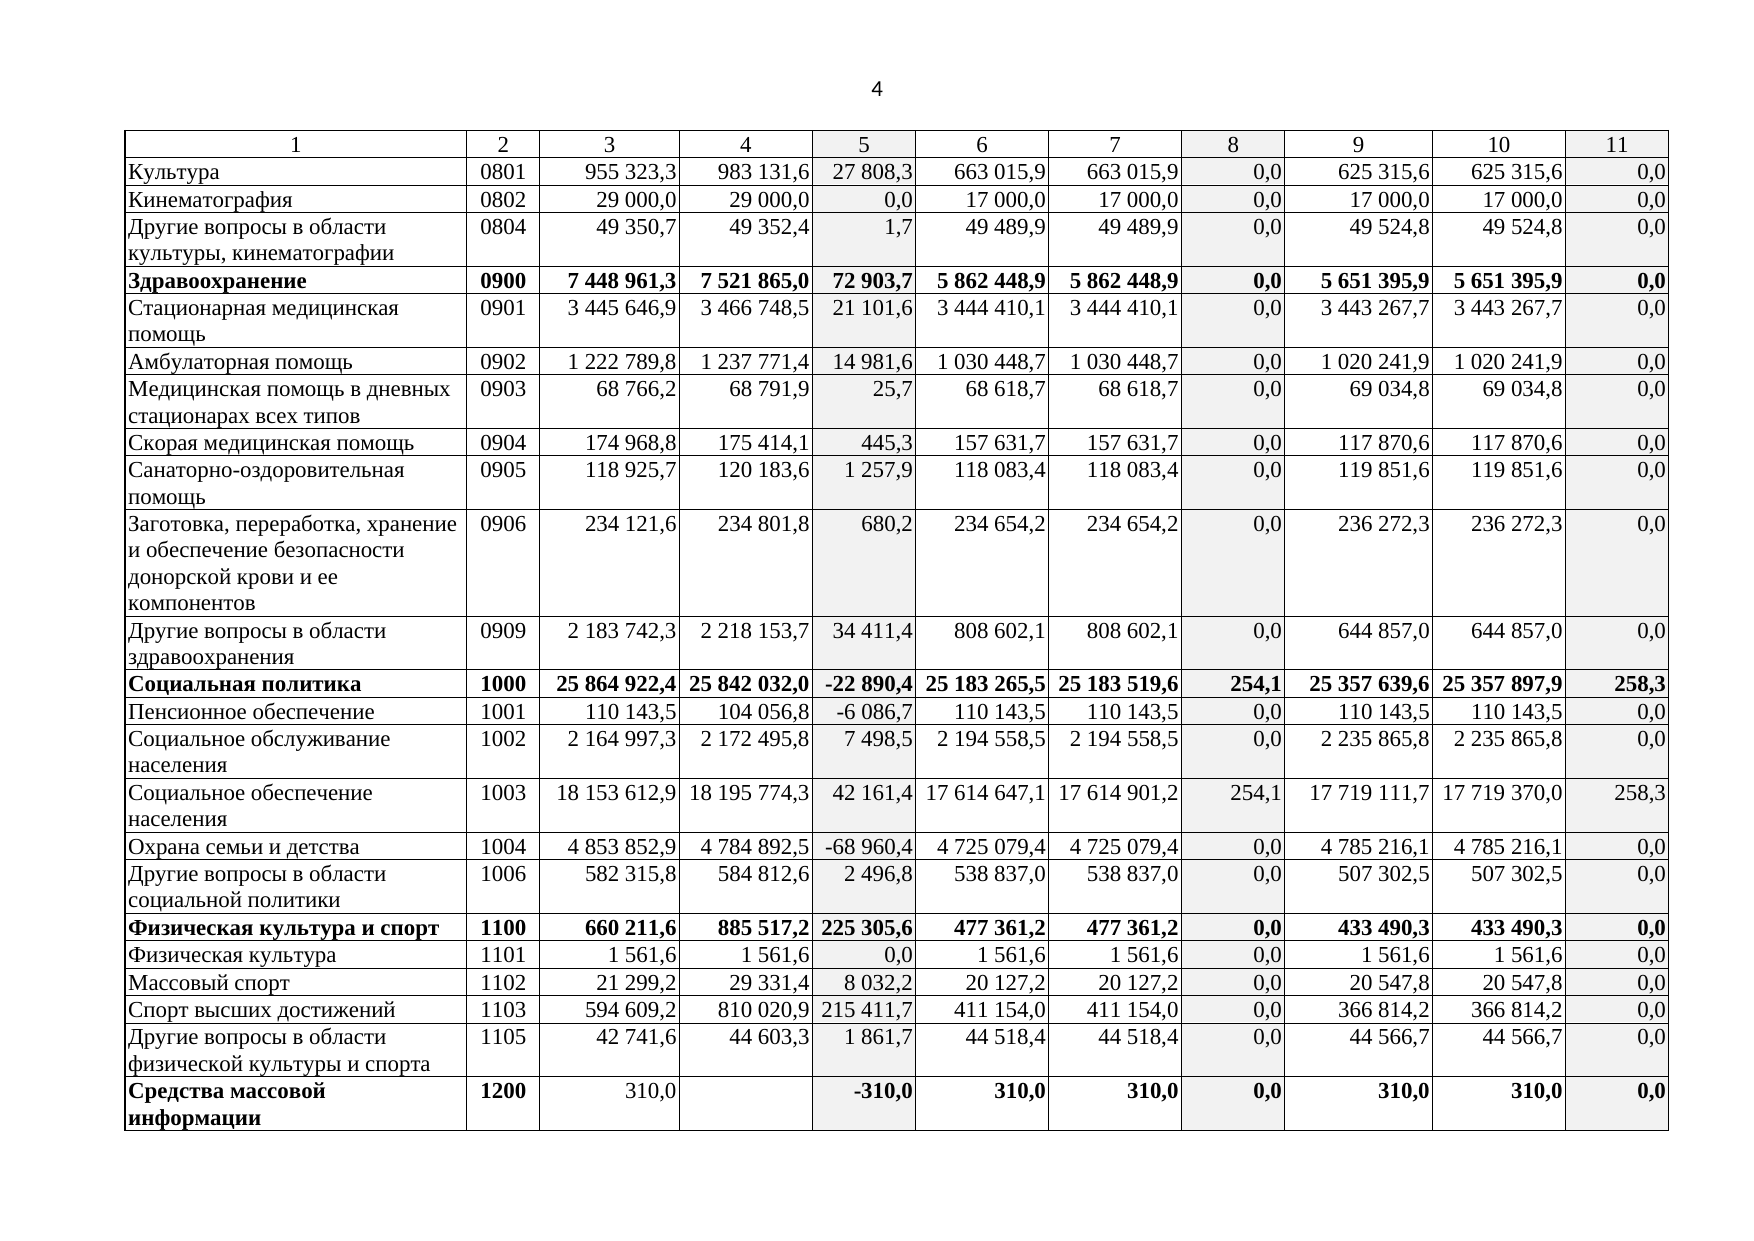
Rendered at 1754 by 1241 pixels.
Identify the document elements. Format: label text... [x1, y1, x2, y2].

table_cell 29 000,0 [540, 186, 679, 212]
table_cell 625 315,6 [1285, 158, 1432, 184]
table_cell 1 222 789,8 [540, 348, 679, 374]
table_cell 477 361,2 [916, 914, 1048, 940]
table_cell 0,0 [1566, 617, 1668, 669]
table_cell 234 654,2 [1049, 510, 1181, 616]
table_cell 0,0 [1566, 914, 1668, 940]
table_cell Санаторно-оздоровительная помощь [126, 456, 466, 509]
table_cell 110 143,5 [1049, 698, 1181, 724]
table_cell 234 121,6 [540, 510, 679, 616]
table_cell 68 791,9 [680, 375, 812, 428]
table_cell 3 466 748,5 [680, 294, 812, 347]
table_cell 1 030 448,7 [916, 348, 1048, 374]
table_cell 0904 [467, 429, 539, 455]
table_cell 0,0 [1182, 213, 1284, 266]
table_cell 0,0 [1182, 941, 1284, 968]
table_cell 29 000,0 [680, 186, 812, 212]
table_cell 1 861,7 [813, 1024, 915, 1076]
table_cell 0,0 [1182, 456, 1284, 509]
table_cell 2 218 153,7 [680, 617, 812, 669]
table_cell 411 154,0 [916, 996, 1048, 1022]
table_cell 1 020 241,9 [1285, 348, 1432, 374]
table_cell 254,1 [1182, 779, 1284, 832]
table_cell 234 654,2 [916, 510, 1048, 616]
table_cell Социальное обеспечение населения [126, 779, 466, 832]
table_cell 5 651 395,9 [1285, 267, 1432, 293]
table_cell [680, 1077, 812, 1130]
table_cell 27 808,3 [813, 158, 915, 184]
table_cell 2 235 865,8 [1433, 725, 1565, 778]
table_header 2 [467, 131, 539, 157]
table_cell 1100 [467, 914, 539, 940]
table_cell 104 056,8 [680, 698, 812, 724]
table_cell 310,0 [916, 1077, 1048, 1130]
table_cell Пенсионное обеспечение [126, 698, 466, 724]
table_cell 1 561,6 [680, 941, 812, 968]
table_cell 44 518,4 [916, 1024, 1048, 1076]
table_cell 110 143,5 [1433, 698, 1565, 724]
table_cell 49 524,8 [1433, 213, 1565, 266]
table_cell 0802 [467, 186, 539, 212]
table_cell 110 143,5 [916, 698, 1048, 724]
table_cell 42 161,4 [813, 779, 915, 832]
table_cell 3 443 267,7 [1433, 294, 1565, 347]
table_cell 1103 [467, 996, 539, 1022]
table_cell Культура [126, 158, 466, 184]
table_cell 20 547,8 [1285, 969, 1432, 995]
table_cell 0,0 [1182, 158, 1284, 184]
table_cell 2 194 558,5 [916, 725, 1048, 778]
table_cell 110 143,5 [1285, 698, 1432, 724]
table_cell 68 618,7 [916, 375, 1048, 428]
table_cell 17 614 901,2 [1049, 779, 1181, 832]
table_cell 4 725 079,4 [916, 833, 1048, 859]
table_cell 0,0 [1182, 996, 1284, 1022]
table_cell 310,0 [540, 1077, 679, 1130]
table_cell 25 183 265,5 [916, 670, 1048, 697]
table_header 9 [1285, 131, 1432, 157]
table_cell 25,7 [813, 375, 915, 428]
table_cell 2 183 742,3 [540, 617, 679, 669]
table_cell Социальное обслуживание населения [126, 725, 466, 778]
table_cell 49 352,4 [680, 213, 812, 266]
table_cell 4 853 852,9 [540, 833, 679, 859]
table_cell 258,3 [1566, 779, 1668, 832]
table_cell 119 851,6 [1433, 456, 1565, 509]
table_cell 2 172 495,8 [680, 725, 812, 778]
table_cell 69 034,8 [1433, 375, 1565, 428]
table_cell Стационарная медицинская помощь [126, 294, 466, 347]
table_cell 68 618,7 [1049, 375, 1181, 428]
table_cell 310,0 [1049, 1077, 1181, 1130]
table_cell 0,0 [1182, 1024, 1284, 1076]
table_cell 507 302,5 [1285, 860, 1432, 913]
table_cell 507 302,5 [1433, 860, 1565, 913]
table_cell 1,7 [813, 213, 915, 266]
table_cell 0,0 [1182, 914, 1284, 940]
table_cell 1 030 448,7 [1049, 348, 1181, 374]
table_cell 4 725 079,4 [1049, 833, 1181, 859]
table_cell 0,0 [1566, 456, 1668, 509]
table_cell 1 561,6 [1049, 941, 1181, 968]
table_cell 433 490,3 [1433, 914, 1565, 940]
table_cell 110 143,5 [540, 698, 679, 724]
table_cell 17 614 647,1 [916, 779, 1048, 832]
table_cell 411 154,0 [1049, 996, 1181, 1022]
table_cell 17 000,0 [1433, 186, 1565, 212]
table_cell 808 602,1 [916, 617, 1048, 669]
table_cell 3 444 410,1 [1049, 294, 1181, 347]
table_cell 0,0 [1566, 1024, 1668, 1076]
table_cell 1 561,6 [540, 941, 679, 968]
table_cell 21 101,6 [813, 294, 915, 347]
table_cell 20 127,2 [1049, 969, 1181, 995]
table_cell 0901 [467, 294, 539, 347]
table_cell 584 812,6 [680, 860, 812, 913]
table_cell 663 015,9 [916, 158, 1048, 184]
table_cell 0,0 [1566, 860, 1668, 913]
table_cell 17 000,0 [1049, 186, 1181, 212]
table_cell -68 960,4 [813, 833, 915, 859]
table_cell 0,0 [1566, 833, 1668, 859]
table_cell 215 411,7 [813, 996, 915, 1022]
table_cell 72 903,7 [813, 267, 915, 293]
table_cell 68 766,2 [540, 375, 679, 428]
table_cell 8 032,2 [813, 969, 915, 995]
table_cell 118 925,7 [540, 456, 679, 509]
table_cell 1000 [467, 670, 539, 697]
table_cell 0,0 [1182, 617, 1284, 669]
table_cell 49 489,9 [1049, 213, 1181, 266]
table_cell 4 784 892,5 [680, 833, 812, 859]
table_cell 21 299,2 [540, 969, 679, 995]
table_cell 0,0 [1182, 725, 1284, 778]
table_cell 18 195 774,3 [680, 779, 812, 832]
table_cell 7 498,5 [813, 725, 915, 778]
table_cell 1006 [467, 860, 539, 913]
table_cell 0,0 [1182, 294, 1284, 347]
table_cell Скорая медицинская помощь [126, 429, 466, 455]
table_cell 2 164 997,3 [540, 725, 679, 778]
table_cell Другие вопросы в области культуры, кинематографии [126, 213, 466, 266]
table_cell 1200 [467, 1077, 539, 1130]
table_cell Здравоохранение [126, 267, 466, 293]
table_cell Физическая культура и спорт [126, 914, 466, 940]
table_cell 17 000,0 [916, 186, 1048, 212]
table_cell 25 183 519,6 [1049, 670, 1181, 697]
table_header 3 [540, 131, 679, 157]
table_cell 34 411,4 [813, 617, 915, 669]
table_cell 0,0 [1182, 375, 1284, 428]
table_header 8 [1182, 131, 1284, 157]
table_cell 1 237 771,4 [680, 348, 812, 374]
table_cell 7 521 865,0 [680, 267, 812, 293]
table_cell 0,0 [1566, 510, 1668, 616]
table_cell 0,0 [813, 186, 915, 212]
table_cell 663 015,9 [1049, 158, 1181, 184]
table_cell -6 086,7 [813, 698, 915, 724]
table_cell 1003 [467, 779, 539, 832]
table_cell 5 862 448,9 [916, 267, 1048, 293]
table_cell 0,0 [813, 941, 915, 968]
table_header 7 [1049, 131, 1181, 157]
table_cell Охрана семьи и детства [126, 833, 466, 859]
table_cell 0,0 [1566, 725, 1668, 778]
table_cell 5 651 395,9 [1433, 267, 1565, 293]
table_cell 258,3 [1566, 670, 1668, 697]
table_cell 25 357 639,6 [1285, 670, 1432, 697]
table_cell 0,0 [1566, 969, 1668, 995]
table_cell 4 785 216,1 [1285, 833, 1432, 859]
table_header 4 [680, 131, 812, 157]
table_cell 236 272,3 [1433, 510, 1565, 616]
table_cell 1001 [467, 698, 539, 724]
table_cell 3 445 646,9 [540, 294, 679, 347]
table_cell 1101 [467, 941, 539, 968]
table_cell Другие вопросы в области физической культуры и спорта [126, 1024, 466, 1076]
table_cell 0,0 [1566, 213, 1668, 266]
table_cell 885 517,2 [680, 914, 812, 940]
table_cell 0,0 [1182, 510, 1284, 616]
table_cell 69 034,8 [1285, 375, 1432, 428]
table_cell 18 153 612,9 [540, 779, 679, 832]
table_cell 1 561,6 [1433, 941, 1565, 968]
table_cell 25 357 897,9 [1433, 670, 1565, 697]
table_cell 25 842 032,0 [680, 670, 812, 697]
table_cell 0,0 [1182, 267, 1284, 293]
table_cell 14 981,6 [813, 348, 915, 374]
table_header 11 [1566, 131, 1668, 157]
table_cell 366 814,2 [1433, 996, 1565, 1022]
table_cell 644 857,0 [1285, 617, 1432, 669]
table_cell Социальная политика [126, 670, 466, 697]
table_cell 445,3 [813, 429, 915, 455]
table_cell 157 631,7 [1049, 429, 1181, 455]
table_cell 0902 [467, 348, 539, 374]
table_cell 644 857,0 [1433, 617, 1565, 669]
table_cell 44 518,4 [1049, 1024, 1181, 1076]
table_cell 234 801,8 [680, 510, 812, 616]
table_cell 808 602,1 [1049, 617, 1181, 669]
table_cell Медицинская помощь в дневных стационарах всех типов [126, 375, 466, 428]
table_cell 17 719 111,7 [1285, 779, 1432, 832]
table_cell 236 272,3 [1285, 510, 1432, 616]
table_cell 310,0 [1433, 1077, 1565, 1130]
table_cell 0,0 [1182, 186, 1284, 212]
table_cell 0900 [467, 267, 539, 293]
table_cell 0,0 [1182, 429, 1284, 455]
table_cell 0,0 [1182, 969, 1284, 995]
table_cell 118 083,4 [916, 456, 1048, 509]
table_cell 0,0 [1182, 833, 1284, 859]
table_cell 2 194 558,5 [1049, 725, 1181, 778]
table_cell 157 631,7 [916, 429, 1048, 455]
table_cell 7 448 961,3 [540, 267, 679, 293]
table_cell Заготовка, переработка, хранение и обеспечение безопасности донорской крови и ее компонентов [126, 510, 466, 616]
table_cell 625 315,6 [1433, 158, 1565, 184]
table_cell 0,0 [1566, 429, 1668, 455]
table_cell 1 561,6 [1285, 941, 1432, 968]
table_cell 0906 [467, 510, 539, 616]
table_cell 0,0 [1566, 375, 1668, 428]
table_cell 955 323,3 [540, 158, 679, 184]
table_cell 49 350,7 [540, 213, 679, 266]
table_cell 3 444 410,1 [916, 294, 1048, 347]
table_cell 117 870,6 [1285, 429, 1432, 455]
table_cell 0,0 [1566, 698, 1668, 724]
table_cell 0,0 [1566, 267, 1668, 293]
table_cell 3 443 267,7 [1285, 294, 1432, 347]
table_cell Средства массовой информации [126, 1077, 466, 1130]
table_cell 1 257,9 [813, 456, 915, 509]
table_cell 0905 [467, 456, 539, 509]
table_cell Другие вопросы в области здравоохранения [126, 617, 466, 669]
table_cell 594 609,2 [540, 996, 679, 1022]
table_cell 44 566,7 [1285, 1024, 1432, 1076]
table_cell 175 414,1 [680, 429, 812, 455]
table_cell 42 741,6 [540, 1024, 679, 1076]
table_cell 25 864 922,4 [540, 670, 679, 697]
table_cell 1 561,6 [916, 941, 1048, 968]
table_cell 120 183,6 [680, 456, 812, 509]
table_cell 0,0 [1566, 1077, 1668, 1130]
table_cell 29 331,4 [680, 969, 812, 995]
table_cell 0903 [467, 375, 539, 428]
table_cell 0804 [467, 213, 539, 266]
table_cell 0,0 [1566, 186, 1668, 212]
table_cell 0,0 [1182, 698, 1284, 724]
table_cell 433 490,3 [1285, 914, 1432, 940]
table_cell 2 496,8 [813, 860, 915, 913]
table_cell -22 890,4 [813, 670, 915, 697]
table_cell 0,0 [1566, 348, 1668, 374]
table_cell 810 020,9 [680, 996, 812, 1022]
table_header 6 [916, 131, 1048, 157]
table_header 10 [1433, 131, 1565, 157]
table_cell 0,0 [1182, 1077, 1284, 1130]
table_cell Физическая культура [126, 941, 466, 968]
table_header 5 [813, 131, 915, 157]
table_cell 0,0 [1182, 860, 1284, 913]
table_cell 2 235 865,8 [1285, 725, 1432, 778]
table_cell 0,0 [1566, 294, 1668, 347]
table_cell Другие вопросы в области социальной политики [126, 860, 466, 913]
table_cell 1 020 241,9 [1433, 348, 1565, 374]
table_cell 20 127,2 [916, 969, 1048, 995]
table_cell 0909 [467, 617, 539, 669]
table_cell 0,0 [1182, 348, 1284, 374]
table_cell Амбулаторная помощь [126, 348, 466, 374]
table_cell 225 305,6 [813, 914, 915, 940]
table_cell 49 489,9 [916, 213, 1048, 266]
table_cell 983 131,6 [680, 158, 812, 184]
table_cell -310,0 [813, 1077, 915, 1130]
table_cell 1002 [467, 725, 539, 778]
table_cell 477 361,2 [1049, 914, 1181, 940]
table_cell 5 862 448,9 [1049, 267, 1181, 293]
table_cell Спорт высших достижений [126, 996, 466, 1022]
table_cell Кинематография [126, 186, 466, 212]
table_cell 17 719 370,0 [1433, 779, 1565, 832]
table_cell 0801 [467, 158, 539, 184]
table_cell 538 837,0 [916, 860, 1048, 913]
table_cell 680,2 [813, 510, 915, 616]
table_cell Массовый спорт [126, 969, 466, 995]
table_cell 44 603,3 [680, 1024, 812, 1076]
table_cell 660 211,6 [540, 914, 679, 940]
table_cell 117 870,6 [1433, 429, 1565, 455]
table_cell 0,0 [1566, 941, 1668, 968]
table_cell 1004 [467, 833, 539, 859]
table_cell 4 785 216,1 [1433, 833, 1565, 859]
table_cell 0,0 [1566, 158, 1668, 184]
table_cell 1102 [467, 969, 539, 995]
table_cell 44 566,7 [1433, 1024, 1565, 1076]
table_cell 254,1 [1182, 670, 1284, 697]
table_cell 1105 [467, 1024, 539, 1076]
table_header 1 [126, 131, 466, 157]
table_cell 17 000,0 [1285, 186, 1432, 212]
table_cell 310,0 [1285, 1077, 1432, 1130]
table_cell 20 547,8 [1433, 969, 1565, 995]
table_cell 119 851,6 [1285, 456, 1432, 509]
table_cell 366 814,2 [1285, 996, 1432, 1022]
table_cell 49 524,8 [1285, 213, 1432, 266]
table_cell 174 968,8 [540, 429, 679, 455]
table_cell 538 837,0 [1049, 860, 1181, 913]
table_cell 118 083,4 [1049, 456, 1181, 509]
table_cell 582 315,8 [540, 860, 679, 913]
table_cell 0,0 [1566, 996, 1668, 1022]
